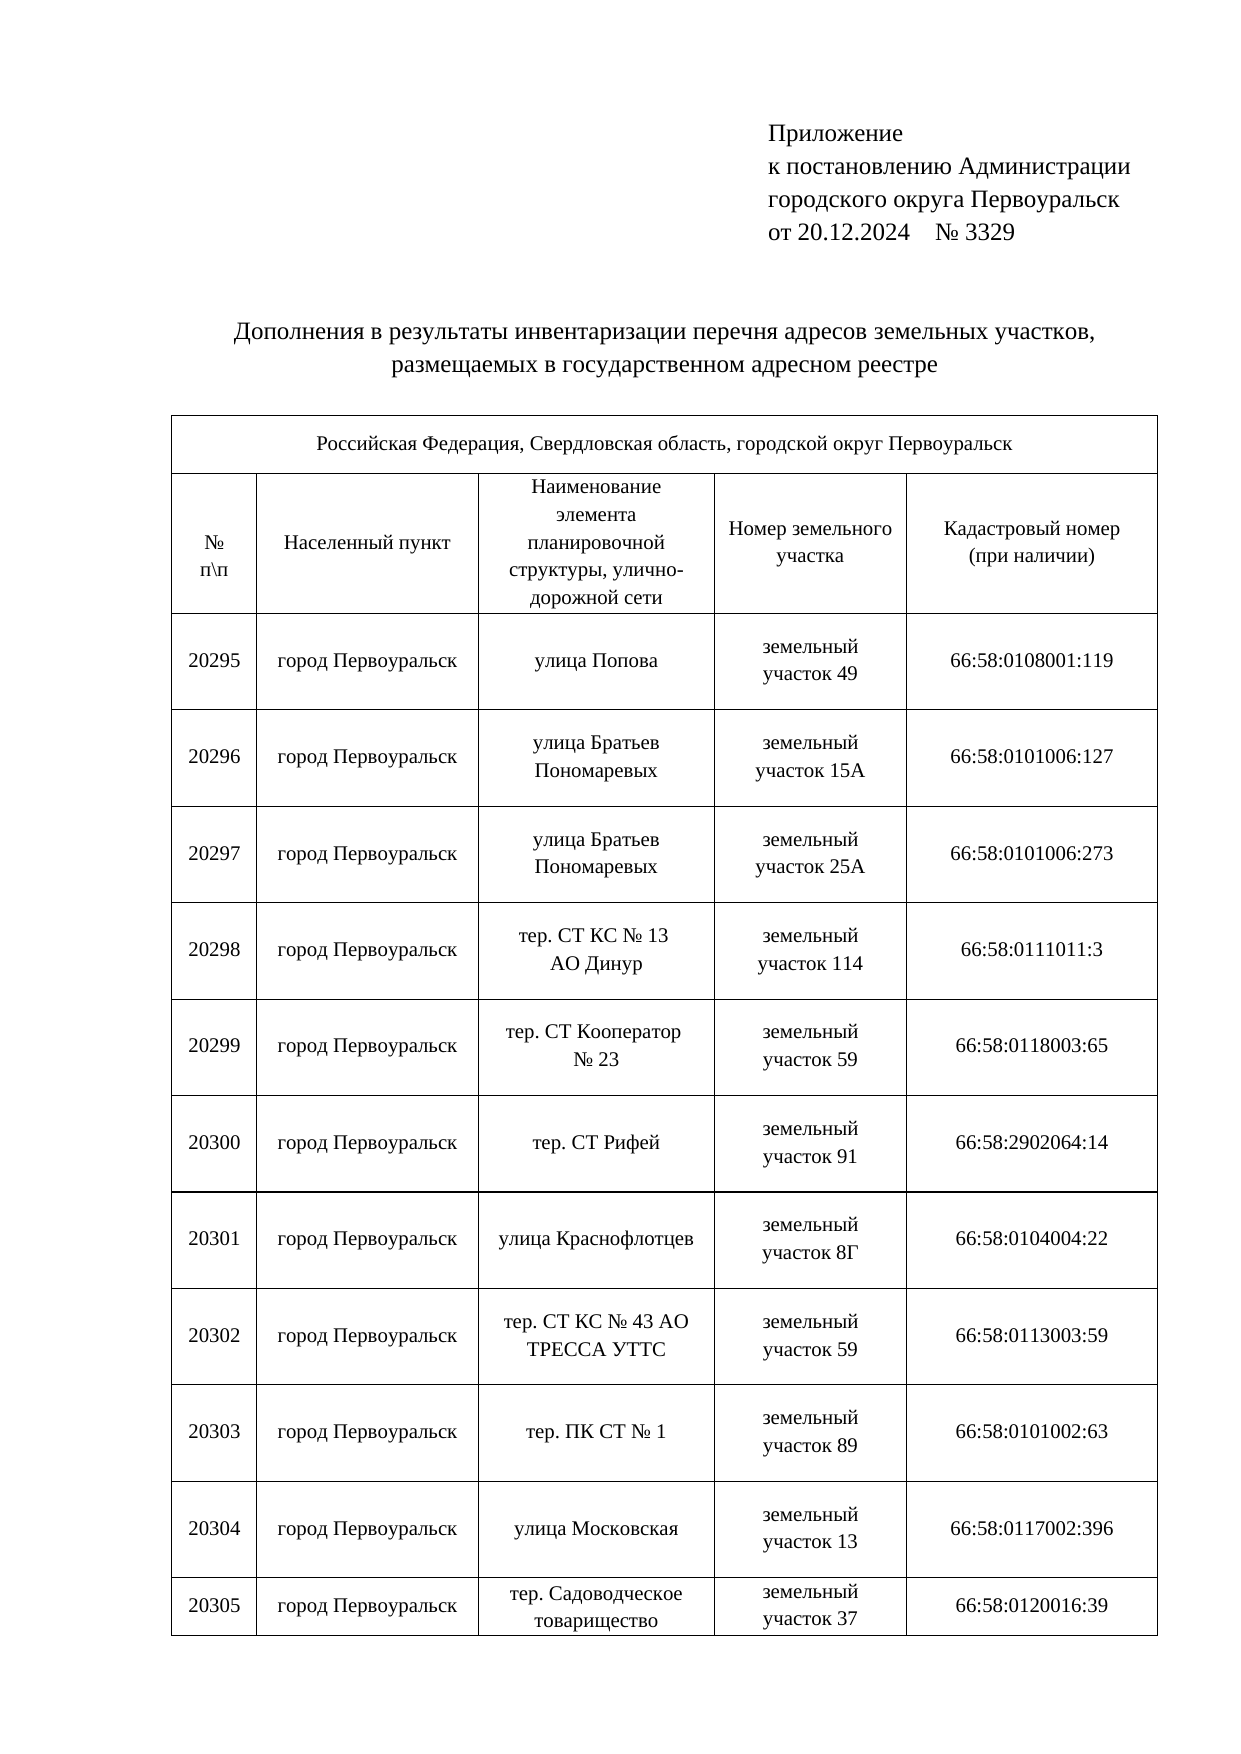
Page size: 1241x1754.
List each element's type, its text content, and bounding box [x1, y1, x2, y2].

table_cell земельный участок 13 [715, 1482, 906, 1577]
table_cell город Первоуральск [257, 1578, 478, 1635]
table_cell 20298 [172, 903, 256, 998]
table_cell земельный участок 89 [715, 1385, 906, 1481]
table_cell Наименование элемента планировочной структуры, улично-дорожной сети [479, 474, 714, 613]
table_cell Населенный пункт [257, 474, 478, 613]
table_cell город Первоуральск [257, 1096, 478, 1191]
table_cell город Первоуральск [257, 1385, 478, 1481]
table_cell 20305 [172, 1578, 256, 1635]
table_cell 66:58:0118003:65 [907, 1000, 1157, 1095]
table_cell № п\п [172, 474, 256, 613]
text Приложение [768, 118, 1152, 147]
table_cell земельный участок 114 [715, 903, 906, 998]
table_cell 20299 [172, 1000, 256, 1095]
table_cell 66:58:2902064:14 [907, 1096, 1157, 1191]
table_cell земельный участок 59 [715, 1000, 906, 1095]
table_cell город Первоуральск [257, 1289, 478, 1384]
table_cell 20304 [172, 1482, 256, 1577]
table_cell 66:58:0120016:39 [907, 1578, 1157, 1635]
table_cell тер. СТ Рифей [479, 1096, 714, 1191]
table_cell Кадастровый номер (при наличии) [907, 474, 1157, 613]
text Дополнения в результаты инвентаризации перечня адресов земельных участков, размещаемых в государственном адресном реестре [177, 316, 1152, 378]
table_cell земельный участок 8Г [715, 1193, 906, 1288]
table_cell 20300 [172, 1096, 256, 1191]
table_cell 20296 [172, 710, 256, 806]
table_cell улица Попова [479, 614, 714, 709]
text городского округа Первоуральск [768, 184, 1152, 213]
table_cell 66:58:0101006:273 [907, 807, 1157, 902]
table_cell город Первоуральск [257, 1193, 478, 1288]
table_cell 20302 [172, 1289, 256, 1384]
table_cell тер. ПК СТ № 1 [479, 1385, 714, 1481]
table_cell город Первоуральск [257, 1482, 478, 1577]
table_cell тер. СТ Кооператор № 23 [479, 1000, 714, 1095]
table_cell 66:58:0111011:3 [907, 903, 1157, 998]
table_cell город Первоуральск [257, 1000, 478, 1095]
table_cell тер. СТ КС № 43 АО ТРЕССА УТТС [479, 1289, 714, 1384]
table_cell улица Братьев Пономаревых [479, 710, 714, 806]
table_cell земельный участок 49 [715, 614, 906, 709]
table_cell город Первоуральск [257, 903, 478, 998]
table_cell город Первоуральск [257, 710, 478, 806]
table_cell земельный участок 91 [715, 1096, 906, 1191]
table_cell 20295 [172, 614, 256, 709]
table_cell земельный участок 59 [715, 1289, 906, 1384]
table_cell 20297 [172, 807, 256, 902]
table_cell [715, 1578, 906, 1635]
table_cell улица Краснофлотцев [479, 1193, 714, 1288]
table_cell земельный участок 25А [715, 807, 906, 902]
table_cell улица Московская [479, 1482, 714, 1577]
table_cell город Первоуральск [257, 614, 478, 709]
table_cell 20303 [172, 1385, 256, 1481]
text к постановлению Администрации [768, 151, 1152, 180]
table_cell 66:58:0101006:127 [907, 710, 1157, 806]
table_cell город Первоуральск [257, 807, 478, 902]
table_cell 66:58:0113003:59 [907, 1289, 1157, 1384]
table_cell тер. СТ КС № 13 АО Динур [479, 903, 714, 998]
table_cell 66:58:0101002:63 [907, 1385, 1157, 1481]
table_cell 66:58:0108001:119 [907, 614, 1157, 709]
table_cell улица Братьев Пономаревых [479, 807, 714, 902]
table_header Российская Федерация, Свердловская область, городской округ Первоуральск [172, 416, 1157, 473]
text от 20.12.2024 № 3329 [768, 217, 1152, 246]
table_cell 66:58:0117002:396 [907, 1482, 1157, 1577]
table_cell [479, 1578, 714, 1635]
table_cell земельный участок 15А [715, 710, 906, 806]
table_cell 20301 [172, 1193, 256, 1288]
table_cell 66:58:0104004:22 [907, 1193, 1157, 1288]
table_cell Номер земельного участка [715, 474, 906, 613]
